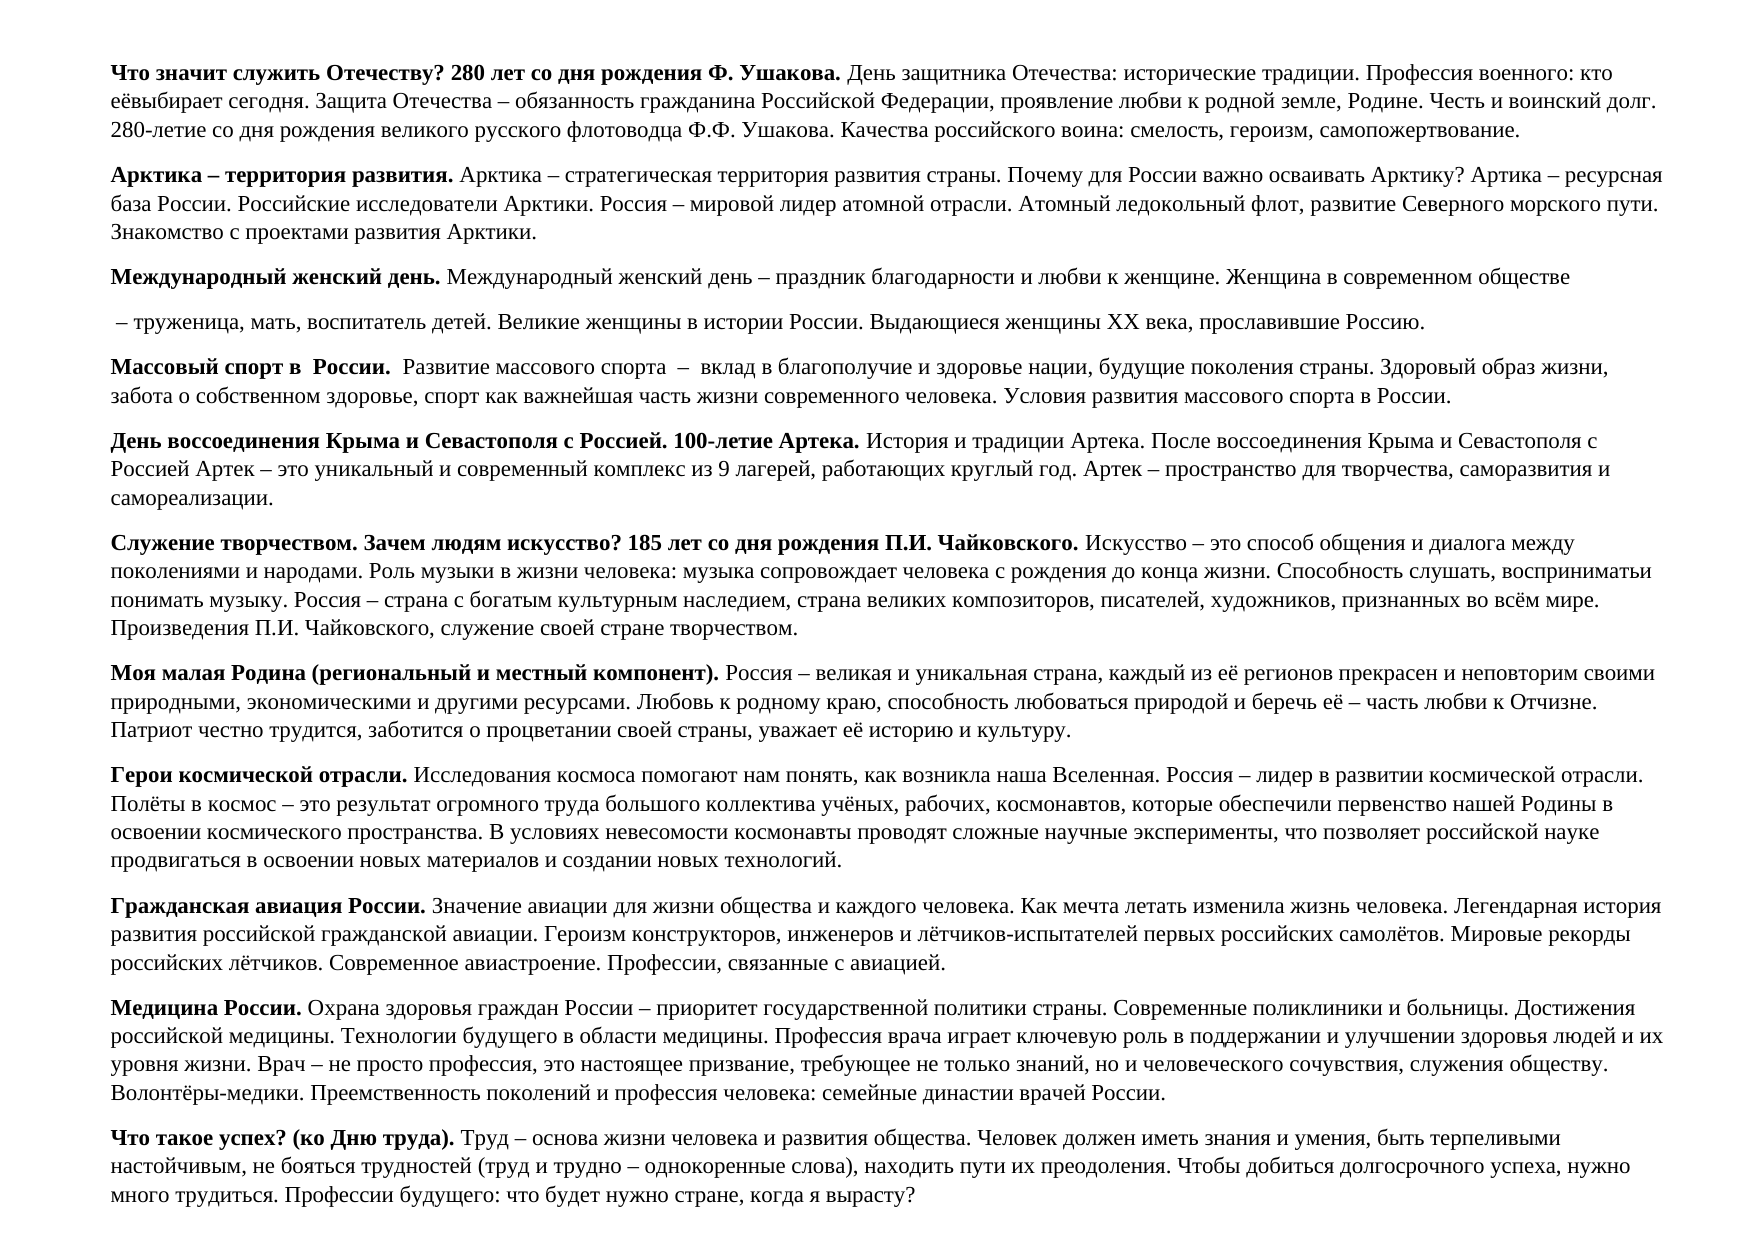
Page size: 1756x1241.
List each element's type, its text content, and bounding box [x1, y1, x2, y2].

text Герои космической отрасли. Исследования космоса помогают нам понять, как возникла наша Вселенная. Россия – лидер в развитии космической отрасли. Полёты в космос – это результат огромного труда большого коллектива учёных, рабочих, космонавтов, которые обеспечили первенство нашей Родины в освоении космического пространства. В условиях невесомости космонавты проводят сложные научные эксперименты, что позволяет российской науке продвигаться в освоении новых материалов и создании новых технологий. [110, 761, 1678, 873]
text День воссоединения Крыма и Севастополя с Россией. 100-летие Артека. История и традиции Артека. После воссоединения Крыма и Севастополя с Россией Артек – это уникальный и современный комплекс из 9 лагерей, работающих круглый год. Артек – пространство для творчества, саморазвития и самореализации. [110, 427, 1678, 510]
text Что значит служить Отечеству? 280 лет со дня рождения Ф. Ушакова. День защитника Отечества: исторические традиции. Профессия военного: кто еёвыбирает сегодня. Защита Отечества – обязанность гражданина Российской Федерации, проявление любви к родной земле, Родине. Честь и воинский долг. 280-летие со дня рождения великого русского флотоводца Ф.Ф. Ушакова. Качества российского воина: смелость, героизм, самопожертвование. [110, 59, 1678, 142]
text Что такое успех? (ко Дню труда). Труд – основа жизни человека и развития общества. Человек должен иметь знания и умения, быть терпеливыми настойчивым, не бояться трудностей (труд и трудно – однокоренные слова), находить пути их преодоления. Чтобы добиться долгосрочного успеха, нужно много трудиться. Профессии будущего: что будет нужно стране, когда я вырасту? [110, 1124, 1678, 1207]
text Медицина России. Охрана здоровья граждан России – приоритет государственной политики страны. Современные поликлиники и больницы. Достижения российской медицины. Технологии будущего в области медицины. Профессия врача играет ключевую роль в поддержании и улучшении здоровья людей и их уровня жизни. Врач – не просто профессия, это настоящее призвание, требующее не только знаний, но и человеческого сочувствия, служения обществу. Волонтёры-медики. Преемственность поколений и профессия человека: семейные династии врачей России. [110, 994, 1678, 1105]
text Служение творчеством. Зачем людям искусство? 185 лет со дня рождения П.И. Чайковского. Искусство – это способ общения и диалога между поколениями и народами. Роль музыки в жизни человека: музыка сопровождает человека с рождения до конца жизни. Способность слушать, восприниматьи понимать музыку. Россия – страна с богатым культурным наследием, страна великих композиторов, писателей, художников, признанных во всём мире. Произведения П.И. Чайковского, служение своей стране творчеством. [110, 529, 1678, 641]
text Гражданская авиация России. Значение авиации для жизни общества и каждого человека. Как мечта летать изменила жизнь человека. Легендарная история развития российской гражданской авиации. Героизм конструкторов, инженеров и лётчиков-испытателей первых российских самолётов. Мировые рекорды российских лётчиков. Современное авиастроение. Профессии, связанные с авиацией. [110, 892, 1678, 975]
text Международный женский день. Международный женский день – праздник благодарности и любви к женщине. Женщина в современном обществе [110, 263, 1678, 289]
text Массовый спорт в России. Развитие массового спорта – вклад в благополучие и здоровье нации, будущие поколения страны. Здоровый образ жизни, забота о собственном здоровье, спорт как важнейшая часть жизни современного человека. Условия развития массового спорта в России. [110, 353, 1678, 408]
text – труженица, мать, воспитатель детей. Великие женщины в истории России. Выдающиеся женщины ХХ века, прославившие Россию. [110, 308, 1678, 334]
text Арктика – территория развития. Арктика – стратегическая территория развития страны. Почему для России важно осваивать Арктику? Артика – ресурсная база России. Российские исследователи Арктики. Россия – мировой лидер атомной отрасли. Атомный ледокольный флот, развитие Северного морского пути. Знакомство с проектами развития Арктики. [110, 161, 1678, 244]
text Моя малая Родина (региональный и местный компонент). Россия – великая и уникальная страна, каждый из её регионов прекрасен и неповторим своими природными, экономическими и другими ресурсами. Любовь к родному краю, способность любоваться природой и беречь её – часть любви к Отчизне. Патриот честно трудится, заботится о процветании своей страны, уважает её историю и культуру. [110, 659, 1678, 742]
